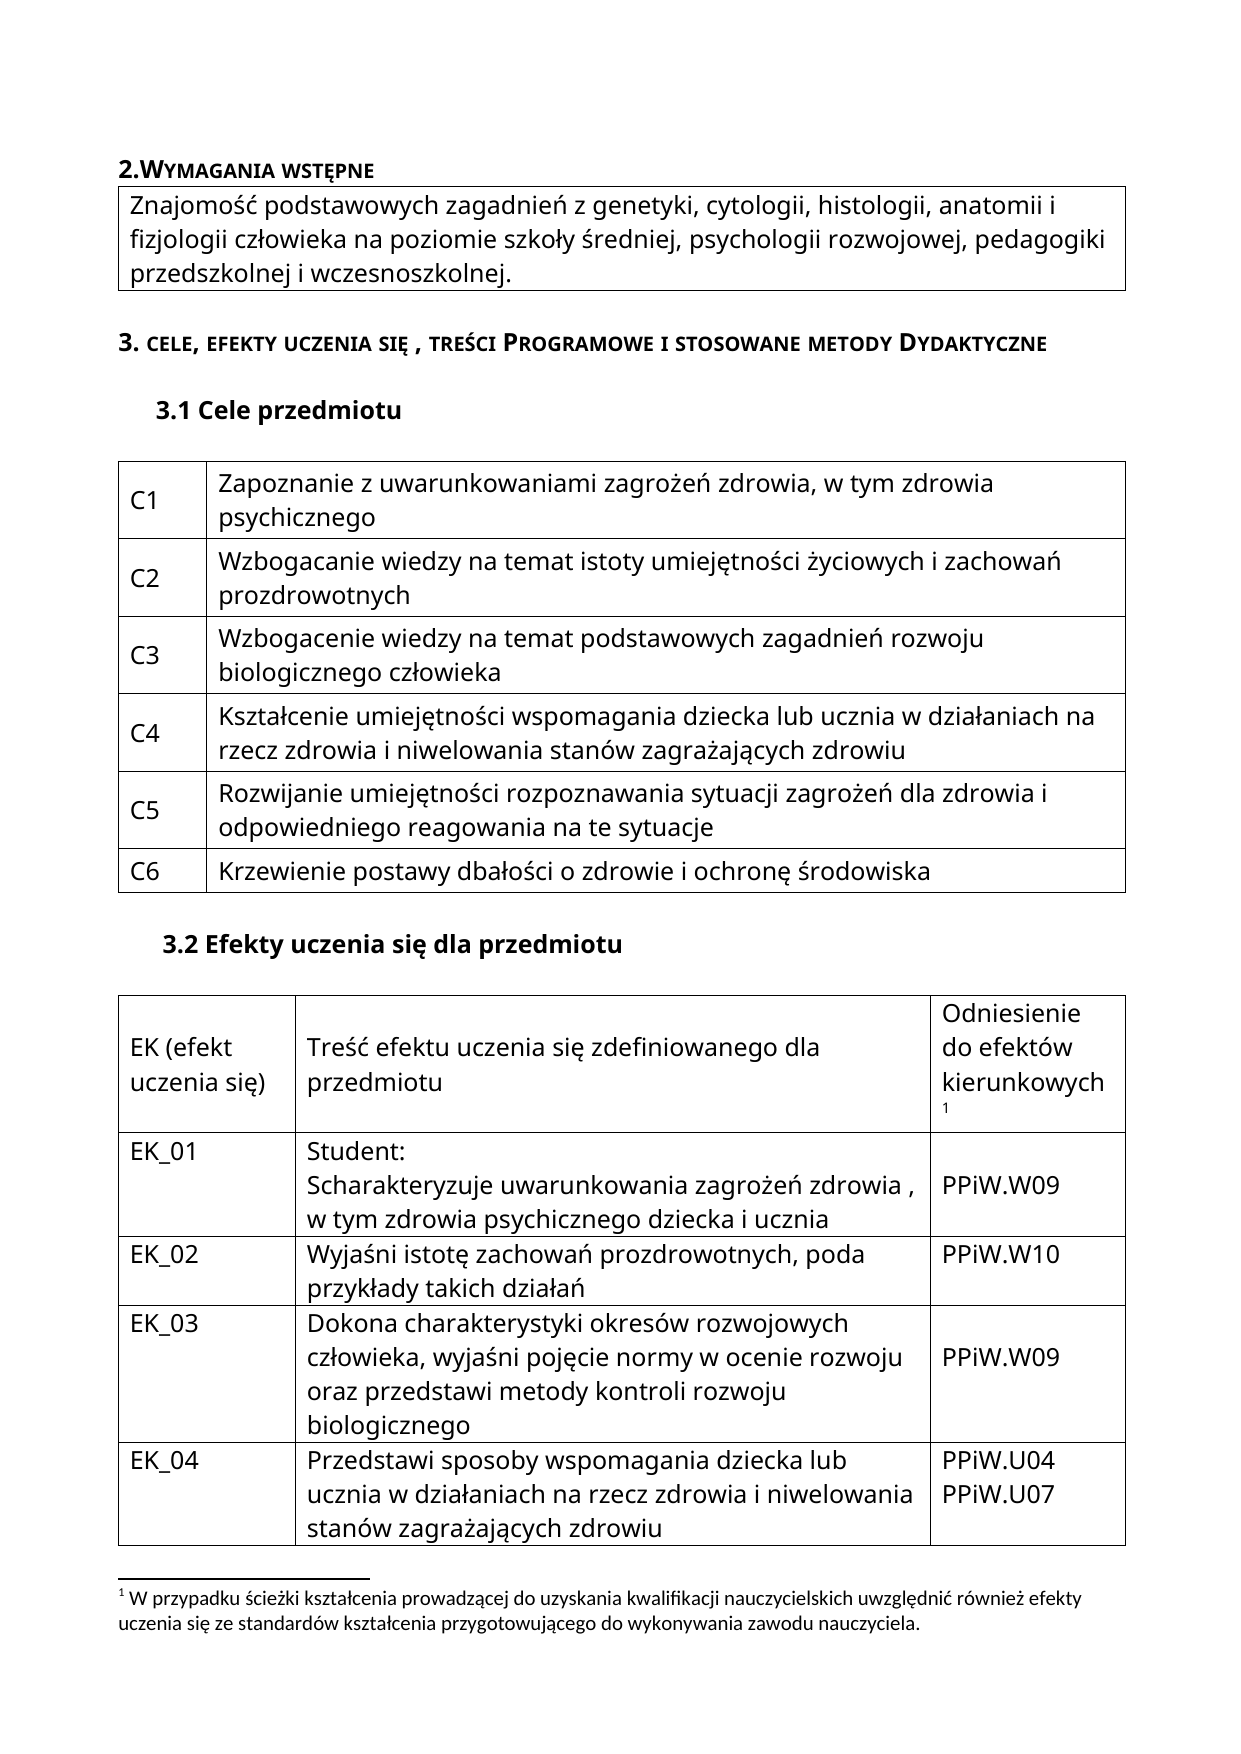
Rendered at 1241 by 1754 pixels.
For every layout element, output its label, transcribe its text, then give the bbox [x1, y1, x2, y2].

table_cell C3 [119, 617, 206, 693]
text 3. cele, efekty uczenia się , treści Programowe i stosowane metody Dydaktyczne [118, 324, 1122, 359]
text 3.2 Efekty uczenia się dla przedmiotu [162, 927, 1122, 961]
table_cell PPiW.W09 [931, 1133, 1125, 1236]
table_cell Krzewienie postawy dbałości o zdrowie i ochronę środowiska [207, 849, 1125, 892]
table_cell Kształcenie umiejętności wspomagania dziecka lub ucznia w działaniach na rzecz zdrowia i niwelowania stanów zagrażających zdrowiu [207, 694, 1125, 771]
table_cell Rozwijanie umiejętności rozpoznawania sytuacji zagrożeń dla zdrowia i odpowiedniego reagowania na te sytuacje [207, 772, 1125, 848]
table_cell Student: Scharakteryzuje uwarunkowania zagrożeń zdrowia , w tym zdrowia psychicznego dziecka i ucznia [296, 1133, 930, 1236]
table_cell EK_02 [119, 1237, 295, 1305]
table_cell Przedstawi sposoby wspomagania dziecka lub ucznia w działaniach na rzecz zdrowia i niwelowania stanów zagrażających zdrowiu [296, 1443, 930, 1545]
table_header EK (efekt uczenia się) [119, 996, 295, 1132]
text 3.1 Cele przedmiotu [156, 393, 1122, 427]
table_cell EK_01 [119, 1133, 295, 1236]
text 2.Wymagania wstępne [118, 152, 1122, 186]
table_header Zapoznanie z uwarunkowaniami zagrożeń zdrowia, w tym zdrowia psychicznego [207, 462, 1125, 538]
table_cell PPiW.W10 [931, 1237, 1125, 1305]
table_cell C4 [119, 694, 206, 771]
table_cell C5 [119, 772, 206, 848]
table_header C1 [119, 462, 206, 538]
table_header Odniesienie do efektów kierunkowych [931, 996, 1125, 1132]
table_cell PPiW.U04 PPiW.U07 [931, 1443, 1125, 1545]
table_cell C6 [119, 849, 206, 892]
table_cell Dokona charakterystyki okresów rozwojowych człowieka, wyjaśni pojęcie normy w ocenie rozwoju oraz przedstawi metody kontroli rozwoju biologicznego [296, 1306, 930, 1442]
table_cell Wzbogacanie wiedzy na temat istoty umiejętności życiowych i zachowań prozdrowotnych [207, 539, 1125, 616]
table_cell EK_03 [119, 1306, 295, 1442]
table_header Treść efektu uczenia się zdefiniowanego dla przedmiotu [296, 996, 930, 1132]
table_cell PPiW.W09 [931, 1306, 1125, 1442]
table_cell Wzbogacenie wiedzy na temat podstawowych zagadnień rozwoju biologicznego człowieka [207, 617, 1125, 693]
table_header Znajomość podstawowych zagadnień z genetyki, cytologii, histologii, anatomii i fizjologii człowieka na poziomie szkoły średniej, psychologii rozwojowej, pedagogiki przedszkolnej i wczesnoszkolnej. [119, 187, 1125, 289]
table_cell EK_04 [119, 1443, 295, 1545]
table_cell C2 [119, 539, 206, 616]
table_cell Wyjaśni istotę zachowań prozdrowotnych, poda przykłady takich działań [296, 1237, 930, 1305]
